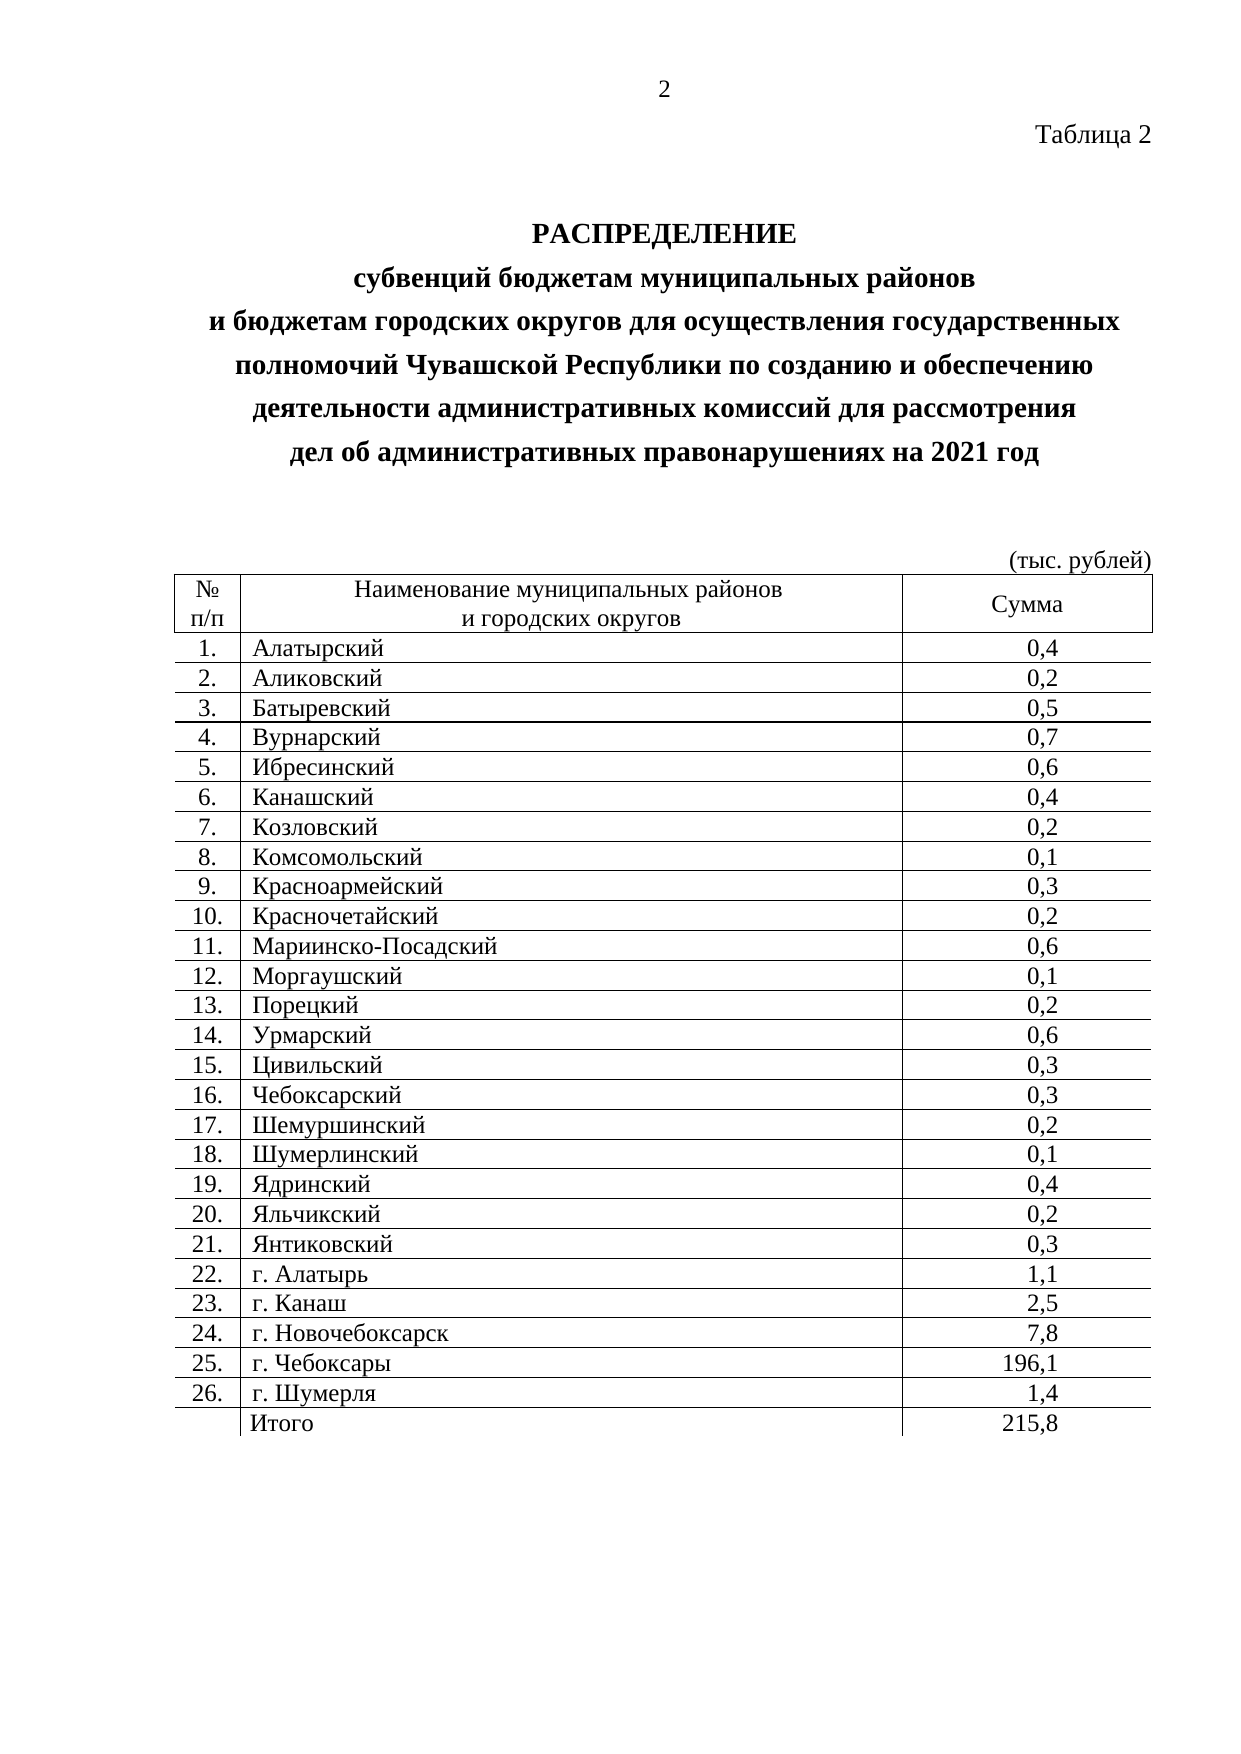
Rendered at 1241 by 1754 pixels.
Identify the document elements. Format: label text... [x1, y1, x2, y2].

table_cell Алатырский [241, 633, 902, 662]
table_cell 0,6 [903, 1019, 1152, 1049]
table_cell 3. [174, 692, 240, 721]
table_cell 1. [174, 633, 240, 662]
table_cell 7. [174, 811, 240, 841]
table_cell г. Шумерля [241, 1378, 902, 1407]
table_cell Моргаушский [241, 961, 902, 989]
text (тыс. рублей) [177, 545, 1152, 573]
table_cell 17. [174, 1109, 240, 1138]
table_cell 0,2 [903, 990, 1152, 1019]
table_cell Аликовский [241, 663, 902, 692]
table_cell 9. [174, 870, 240, 900]
table_cell 24. [174, 1317, 240, 1347]
table_cell 21. [174, 1228, 240, 1258]
table_cell 18. [174, 1139, 240, 1168]
table_cell Итого [241, 1408, 902, 1436]
table_cell Цивильский [241, 1050, 902, 1079]
table_cell 13. [174, 990, 240, 1019]
text и бюджетам городских округов для осуществления государственных полномочий Чувашской Республики по созданию и обеспечению деятельности административных комиссий для рассмотрения [177, 303, 1152, 424]
table_cell Ядринский [241, 1169, 902, 1198]
table_cell 0,6 [903, 930, 1152, 960]
table_cell 0,3 [903, 1228, 1152, 1258]
table_cell 0,4 [903, 781, 1152, 811]
table_cell Красноармейский [241, 871, 902, 900]
table_cell 0,2 [903, 662, 1152, 692]
table_cell 23. [174, 1288, 240, 1317]
table_cell 0,4 [903, 633, 1152, 662]
table_cell 11. [174, 930, 240, 960]
table_cell Комсомольский [241, 842, 902, 870]
table_cell 0,1 [903, 960, 1152, 989]
table_cell 6. [174, 781, 240, 811]
table_cell 5. [174, 751, 240, 781]
table_cell Вурнарский [241, 723, 902, 751]
table_cell Порецкий [241, 991, 902, 1019]
table_cell 196,1 [903, 1347, 1152, 1377]
table_cell 4. [174, 721, 240, 751]
table_cell 10. [174, 900, 240, 930]
table_cell 16. [174, 1079, 240, 1109]
table_cell Ибресинский [241, 752, 902, 781]
table_header Наименование муниципальных районов и городских округов [241, 575, 902, 632]
text дел об административных правонарушениях на 2021 год [177, 434, 1152, 468]
table_cell 22. [174, 1258, 240, 1287]
table_cell 0,5 [903, 692, 1152, 721]
table_cell 215,8 [903, 1407, 1152, 1436]
table_cell Янтиковский [241, 1229, 902, 1258]
table_cell Чебоксарский [241, 1080, 902, 1109]
table_cell 0,2 [903, 811, 1152, 841]
table_cell Батыревский [241, 693, 902, 721]
table_cell г. Новочебоксарск [241, 1318, 902, 1347]
table_cell 0,1 [903, 841, 1152, 870]
table_cell 2,5 [903, 1288, 1152, 1317]
table_cell 1,4 [903, 1377, 1152, 1407]
table_cell Шемуршинский [241, 1110, 902, 1138]
table_cell г. Чебоксары [241, 1348, 902, 1377]
text субвенций бюджетам муниципальных районов [177, 260, 1152, 293]
table_cell 0,6 [903, 751, 1152, 781]
table_cell 19. [174, 1168, 240, 1198]
table_cell 0,7 [903, 721, 1152, 751]
table_cell 0,3 [903, 870, 1152, 900]
table_cell 15. [174, 1049, 240, 1079]
table_cell 2. [174, 662, 240, 692]
table_cell 0,3 [903, 1079, 1152, 1109]
table_cell 12. [174, 960, 240, 989]
table_cell Шумерлинский [241, 1140, 902, 1168]
table_cell Мариинско-Посадский [241, 931, 902, 960]
table_cell 0,2 [903, 900, 1152, 930]
table_cell 0,2 [903, 1198, 1152, 1228]
table_cell Канашский [241, 782, 902, 811]
table_cell 1,1 [903, 1258, 1152, 1287]
table_header № п/п [175, 575, 240, 632]
table_cell [174, 1407, 240, 1436]
table_cell 0,1 [903, 1139, 1152, 1168]
table_cell 0,2 [903, 1109, 1152, 1138]
table_cell 8. [174, 841, 240, 870]
table_cell 14. [174, 1019, 240, 1049]
table_cell Козловский [241, 812, 902, 841]
table_cell 26. [174, 1377, 240, 1407]
table_cell 0,4 [903, 1168, 1152, 1198]
table_cell 0,3 [903, 1049, 1152, 1079]
table_cell 20. [174, 1198, 240, 1228]
table_header Сумма [903, 575, 1152, 632]
table_cell г. Канаш [241, 1289, 902, 1317]
table_cell Яльчикский [241, 1199, 902, 1228]
text Таблица 2 [177, 118, 1152, 149]
table_cell 25. [174, 1347, 240, 1377]
text РАСПРЕДЕЛЕНИЕ [177, 216, 1152, 250]
table_cell г. Алатырь [241, 1259, 902, 1287]
table_cell Красночетайский [241, 901, 902, 930]
table_cell 7,8 [903, 1317, 1152, 1347]
table_cell Урмарский [241, 1020, 902, 1049]
